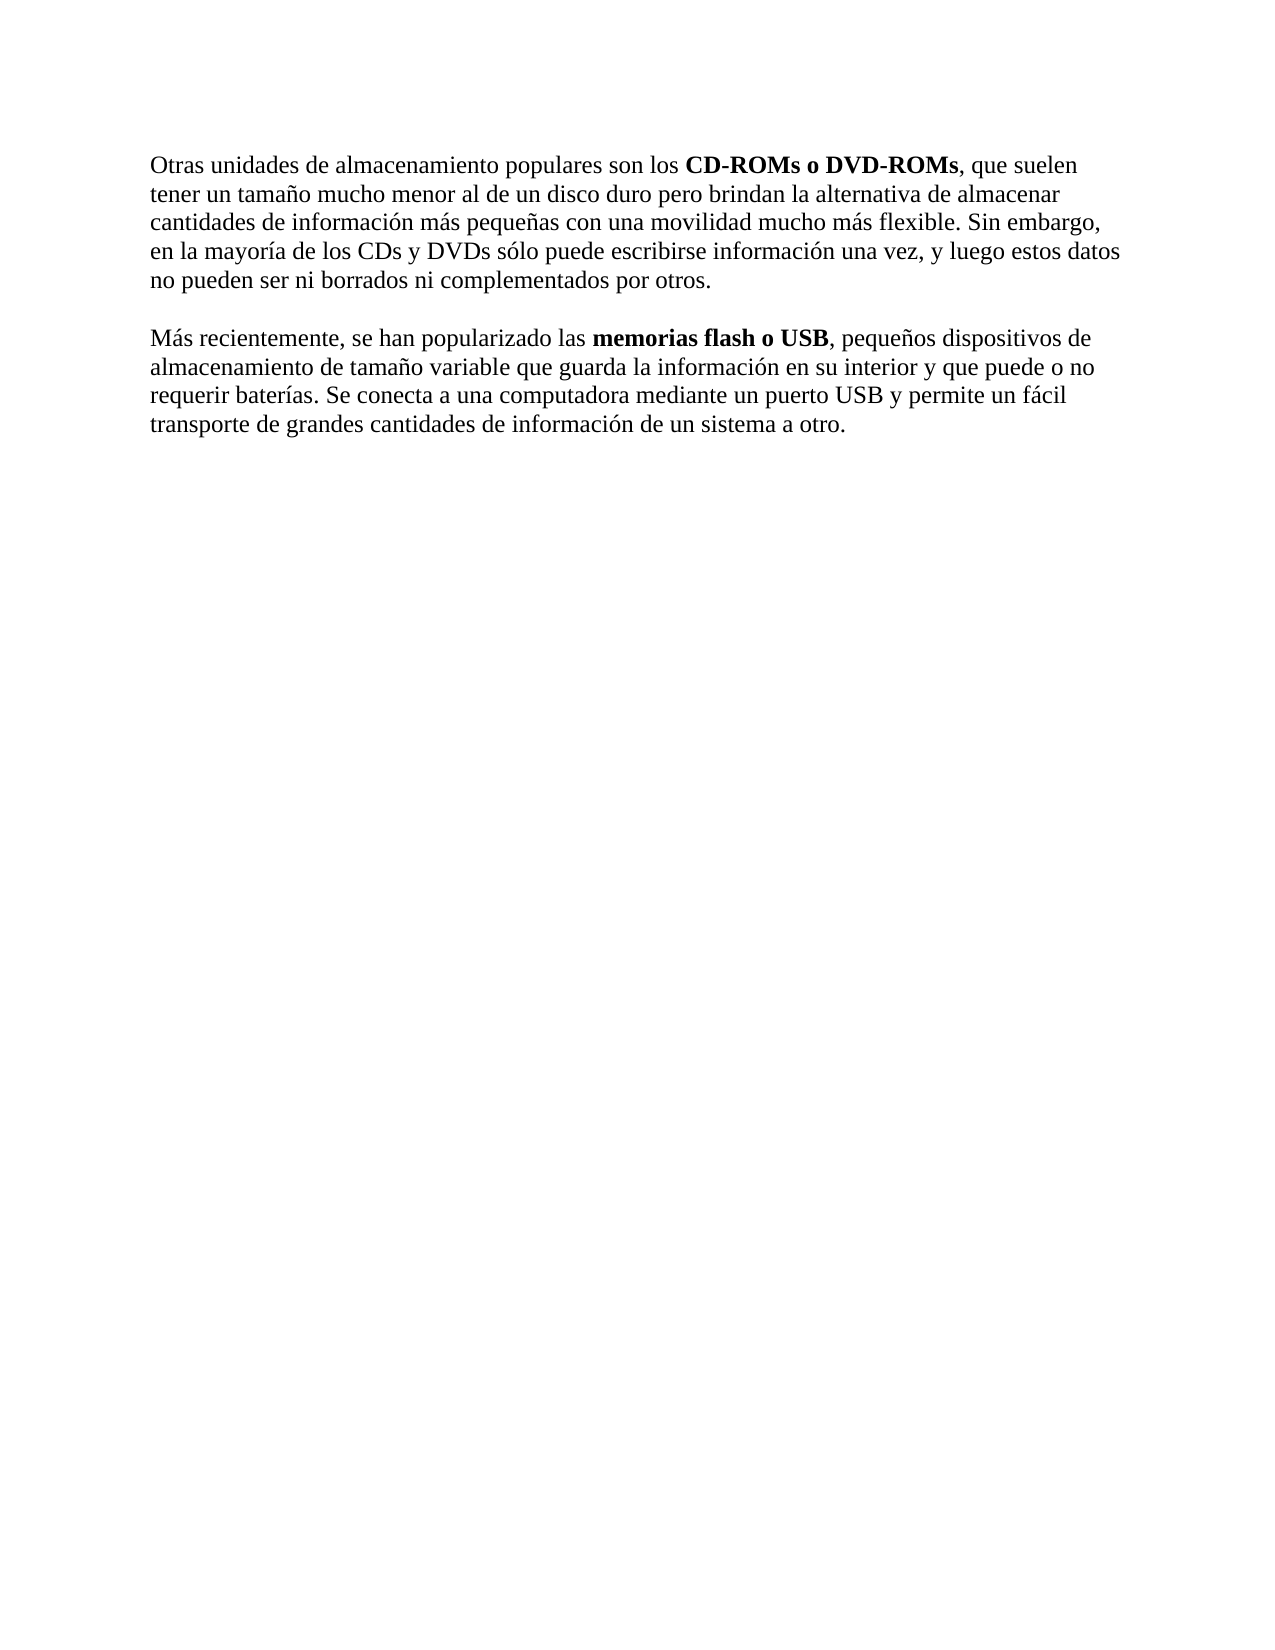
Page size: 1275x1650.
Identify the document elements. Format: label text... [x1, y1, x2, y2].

text Más recientemente, se han popularizado las memorias flash o USB, pequeños dispositivos de almacenamiento de tamaño variable que guarda la información en su interior y que puede o no requerir baterías. Se conecta a una computadora mediante un puerto USB y permite un fácil transporte de grandes cantidades de información de un sistema a otro. [150, 323, 1125, 438]
text Otras unidades de almacenamiento populares son los CD-ROMs o DVD-ROMs, que suelen tener un tamaño mucho menor al de un disco duro pero brindan la alternativa de almacenar cantidades de información más pequeñas con una movilidad mucho más flexible. Sin embargo, en la mayoría de los CDs y DVDs sólo puede escribirse información una vez, y luego estos datos no pueden ser ni borrados ni complementados por otros. [150, 150, 1125, 294]
